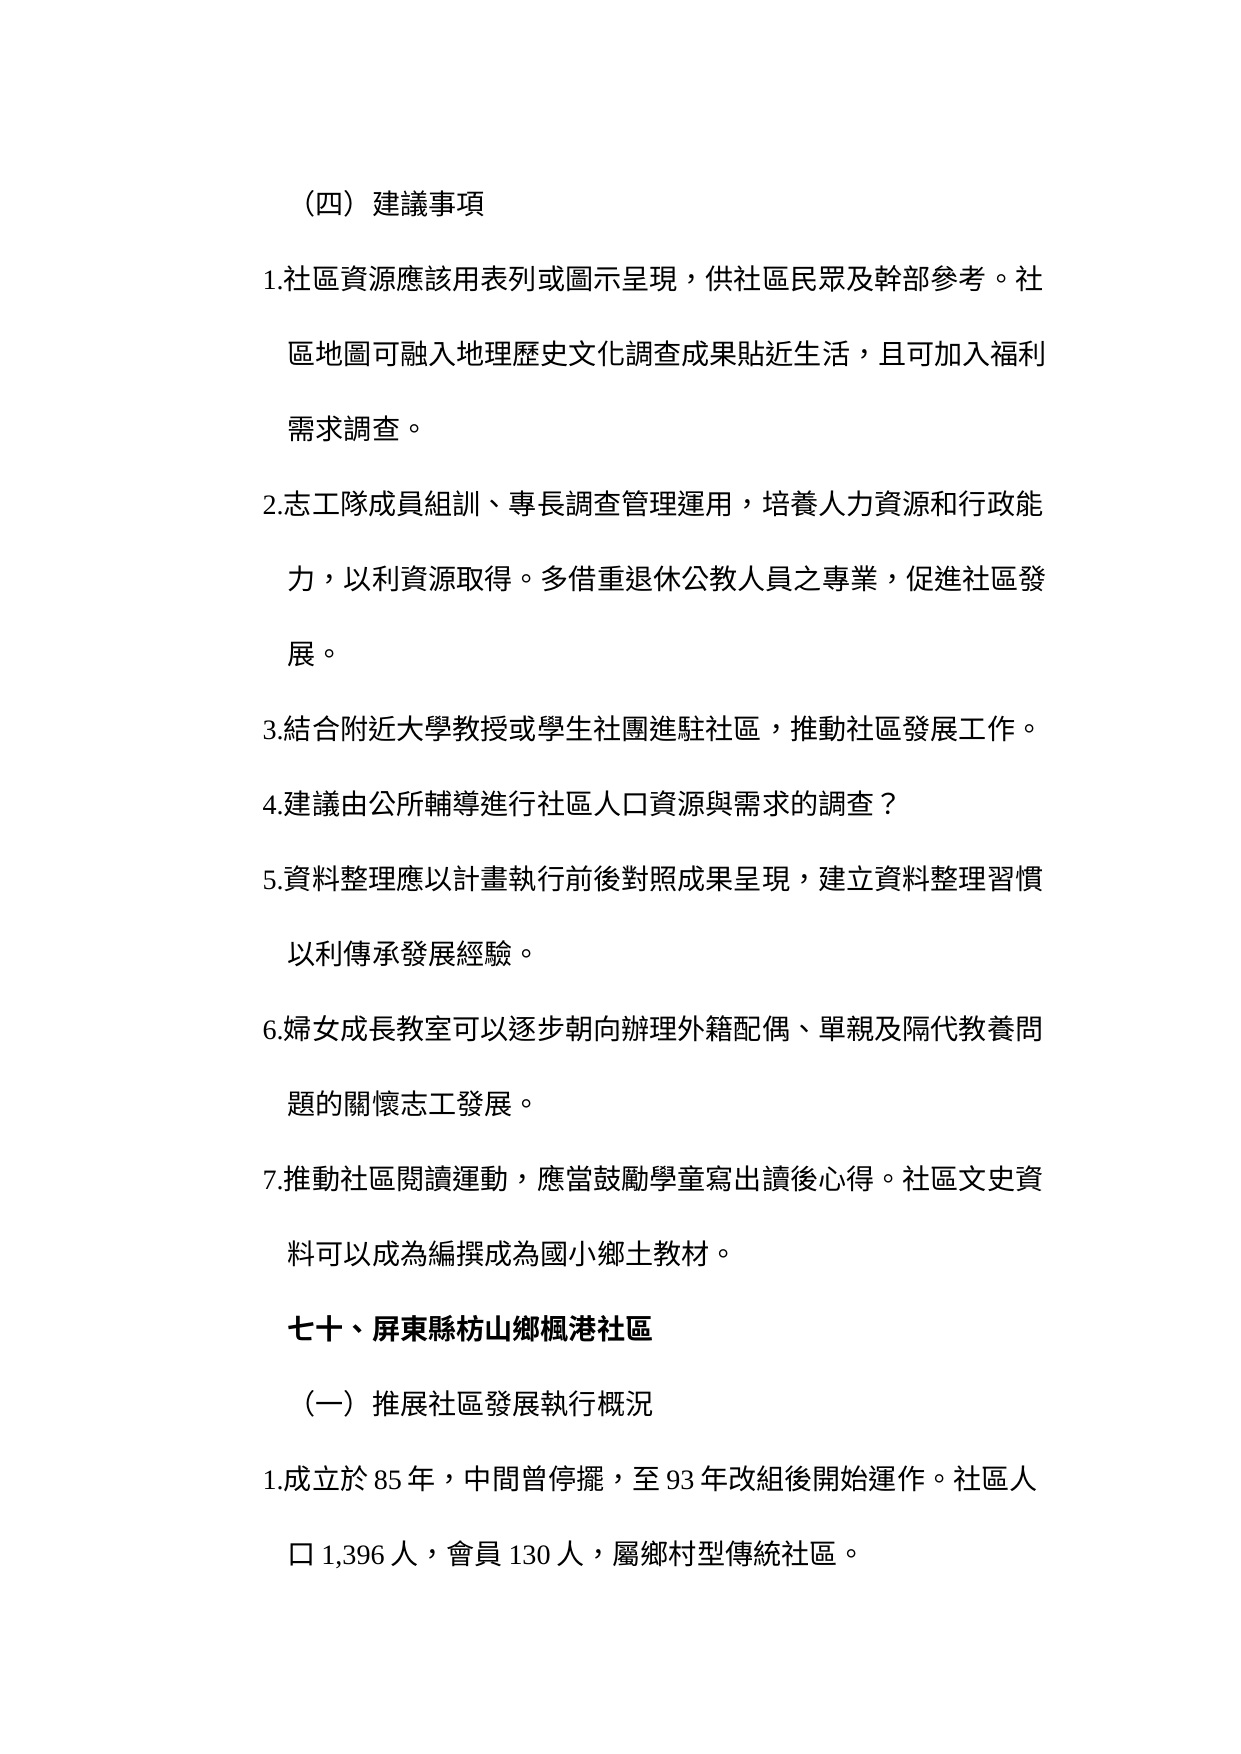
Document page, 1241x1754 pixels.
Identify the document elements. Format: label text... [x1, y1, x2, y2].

text （一）推展社區發展執行概況 [262, 1364, 1053, 1439]
text 5.資料整理應以計畫執行前後對照成果呈現，建立資料整理習慣以利傳承發展經驗。 [262, 839, 1053, 989]
text 七十、屏東縣枋山鄉楓港社區 [262, 1289, 1053, 1364]
text 4.建議由公所輔導進行社區人口資源與需求的調查？ [262, 764, 1053, 839]
text 3.結合附近大學教授或學生社團進駐社區，推動社區發展工作。 [262, 689, 1053, 764]
text 1.成立於85年，中間曾停擺，至93年改組後開始運作。社區人口1,396人，會員130人，屬鄉村型傳統社區。 [262, 1439, 1053, 1589]
text 1.社區資源應該用表列或圖示呈現，供社區民眾及幹部參考。社區地圖可融入地理歷史文化調查成果貼近生活，且可加入福利需求調查。 [262, 239, 1053, 464]
text 2.志工隊成員組訓、專長調查管理運用，培養人力資源和行政能力，以利資源取得。多借重退休公教人員之專業，促進社區發展。 [262, 464, 1053, 689]
text （四）建議事項 [262, 164, 1053, 239]
text 7.推動社區閱讀運動，應當鼓勵學童寫出讀後心得。社區文史資料可以成為編撰成為國小鄉土教材。 [262, 1139, 1053, 1289]
text 6.婦女成長教室可以逐步朝向辦理外籍配偶、單親及隔代教養問題的關懷志工發展。 [262, 989, 1053, 1139]
